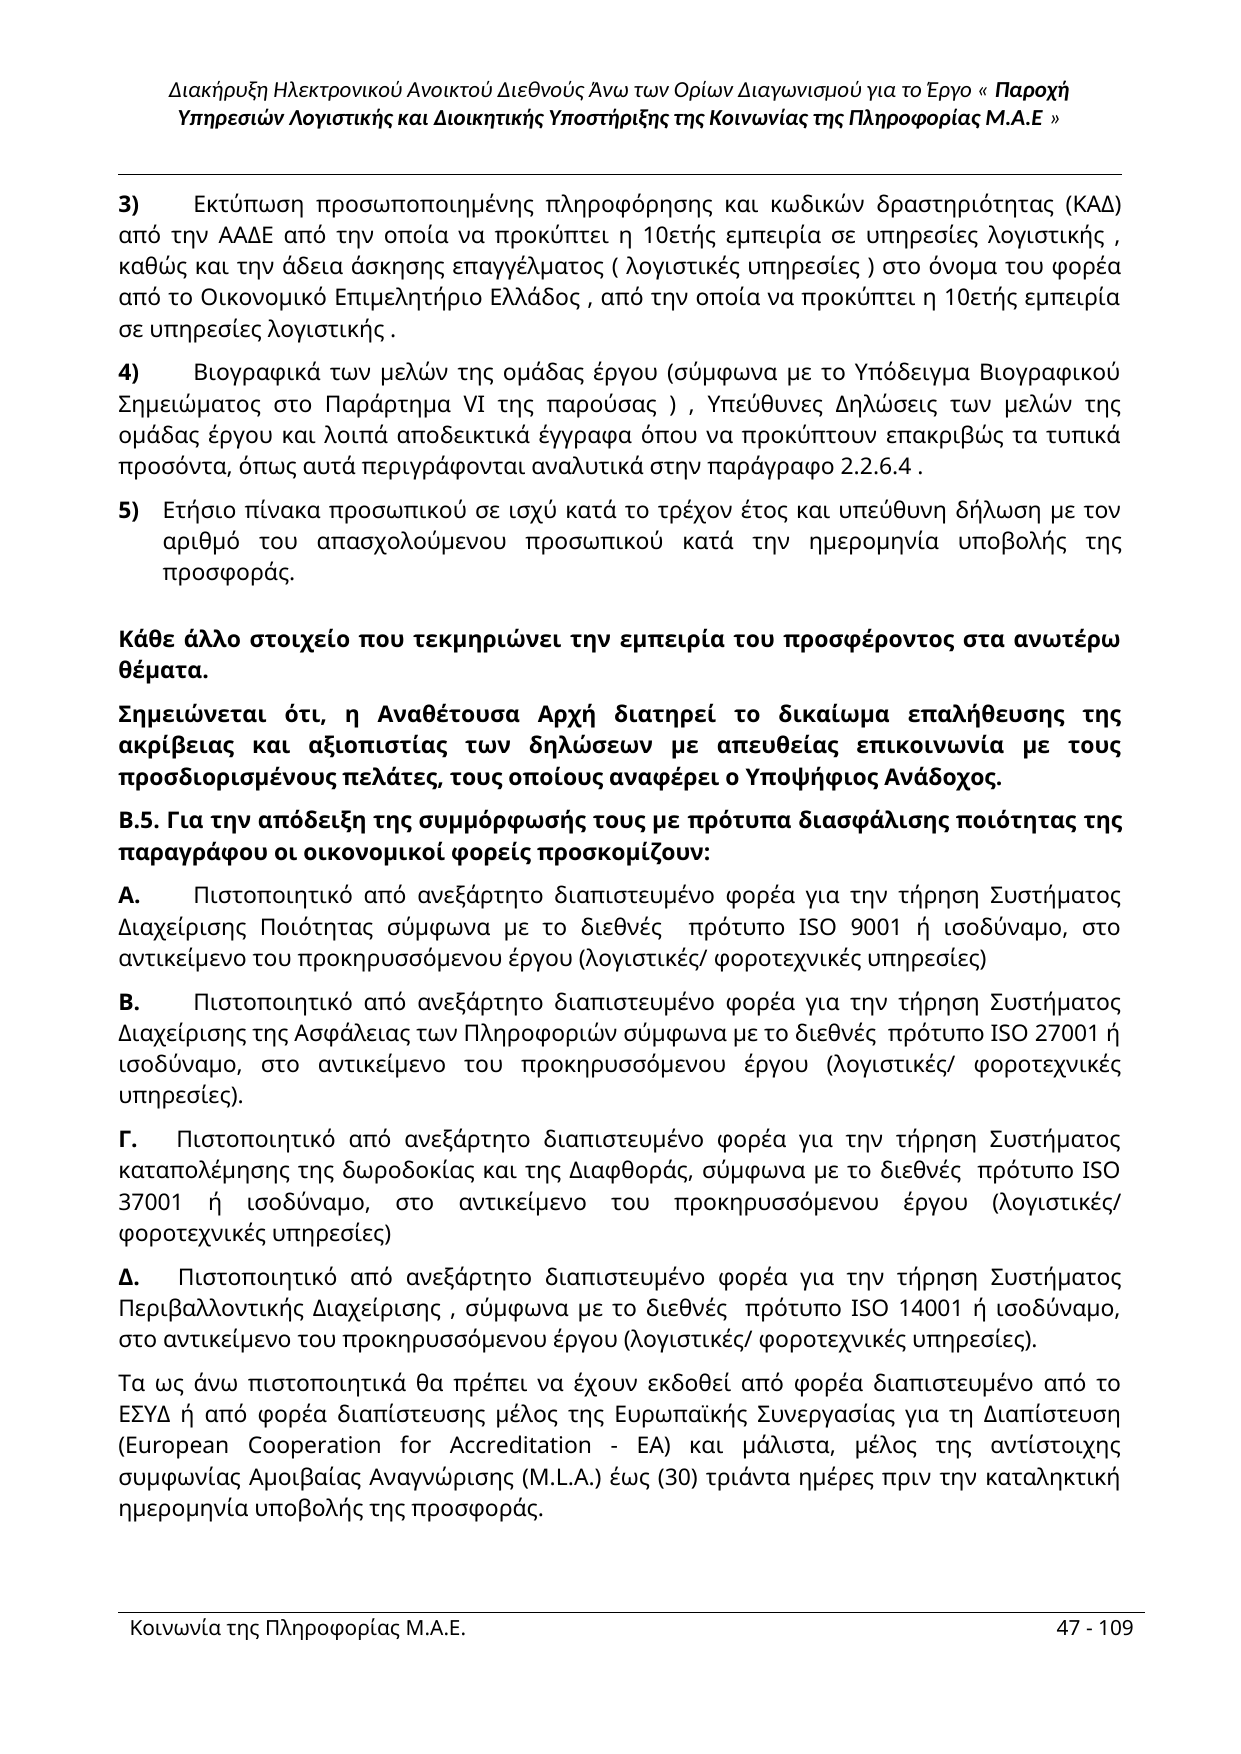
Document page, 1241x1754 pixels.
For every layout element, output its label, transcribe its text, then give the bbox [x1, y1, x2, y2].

text 3) Εκτύπωση προσωποποιημένης πληροφόρησης και κωδικών δραστηριότητας (ΚΑΔ) από την ΑΑΔΕ από την οποία να προκύπτει η 10ετής εμπειρία σε υπηρεσίες λογιστικής , καθώς και την άδεια άσκησης επαγγέλματος ( λογιστικές υπηρεσίες ) στο όνομα του φορέα από το Οικονομικό Επιμελητήριο Ελλάδος , από την οποία να προκύπτει η 10ετής εμπειρία σε υπηρεσίες λογιστικής . [118, 188, 1122, 344]
text Β.5. Για την απόδειξη της συμμόρφωσής τους με πρότυπα διασφάλισης ποιότητας της παραγράφου οι οικονομικοί φορείς προσκομίζουν: [118, 804, 1122, 867]
text Κάθε άλλο στοιχείο που τεκμηριώνει την εμπειρία του προσφέροντος στα ανωτέρω θέματα. [118, 623, 1122, 686]
text 4) Βιογραφικά των μελών της ομάδας έργου (σύμφωνα με το Υπόδειγμα Βιογραφικού Σημειώματος στο Παράρτημα VI της παρούσας ) , Υπεύθυνες Δηλώσεις των μελών της ομάδας έργου και λοιπά αποδεικτικά έγγραφα όπου να προκύπτουν επακριβώς τα τυπικά προσόντα, όπως αυτά περιγράφονται αναλυτικά στην παράγραφο 2.2.6.4 . [118, 356, 1122, 481]
list Ετήσιο πίνακα προσωπικού σε ισχύ κατά το τρέχον έτος και υπεύθυνη δήλωση με τον αριθμό του απασχολούμενου προσωπικού κατά την ημερομηνία υποβολής της προσφοράς. [118, 494, 1123, 588]
text Γ. Πιστοποιητικό από ανεξάρτητο διαπιστευμένο φορέα για την τήρηση Συστήματος καταπολέμησης της δωροδοκίας και της Διαφθοράς, σύμφωνα µε το διεθνές πρότυπο ISO 37001 ή ισοδύναμο, στο αντικείμενο του προκηρυσσόμενου έργου (λογιστικές/ φοροτεχνικές υπηρεσίες) [118, 1123, 1122, 1248]
text Β. Πιστοποιητικό από ανεξάρτητο διαπιστευμένο φορέα για την τήρηση Συστήματος Διαχείρισης της Ασφάλειας των Πληροφοριών σύμφωνα µε το διεθνές πρότυπο ISO 27001 ή ισοδύναμο, στο αντικείμενο του προκηρυσσόμενου έργου (λογιστικές/ φοροτεχνικές υπηρεσίες). [118, 986, 1122, 1111]
text Α. Πιστοποιητικό από ανεξάρτητο διαπιστευμένο φορέα για την τήρηση Συστήματος Διαχείρισης Ποιότητας σύμφωνα µε το διεθνές πρότυπο ISO 9001 ή ισοδύναμο, στο αντικείμενο του προκηρυσσόμενου έργου (λογιστικές/ φοροτεχνικές υπηρεσίες) [118, 879, 1122, 973]
text Τα ως άνω πιστοποιητικά θα πρέπει να έχουν εκδοθεί από φορέα διαπιστευμένο από το ΕΣΥΔ ή από φορέα διαπίστευσης μέλος της Ευρωπαϊκής Συνεργασίας για τη Διαπίστευση (European Cooperation for Accreditation - EA) και μάλιστα, μέλος της αντίστοιχης συμφωνίας Αμοιβαίας Αναγνώρισης (M.L.A.) έως (30) τριάντα ημέρες πριν την καταληκτική ημερομηνία υποβολής της προσφοράς. [118, 1367, 1122, 1523]
text Σημειώνεται ότι, η Αναθέτουσα Αρχή διατηρεί το δικαίωμα επαλήθευσης της ακρίβειας και αξιοπιστίας των δηλώσεων με απευθείας επικοινωνία με τους προσδιορισμένους πελάτες, τους οποίους αναφέρει ο Υποψήφιος Ανάδοχος. [118, 698, 1122, 792]
text Δ. Πιστοποιητικό από ανεξάρτητο διαπιστευμένο φορέα για την τήρηση Συστήματος Περιβαλλοντικής Διαχείρισης , σύμφωνα µε το διεθνές πρότυπο ISO 14001 ή ισοδύναμο, στο αντικείμενο του προκηρυσσόμενου έργου (λογιστικές/ φοροτεχνικές υπηρεσίες). [118, 1261, 1122, 1354]
